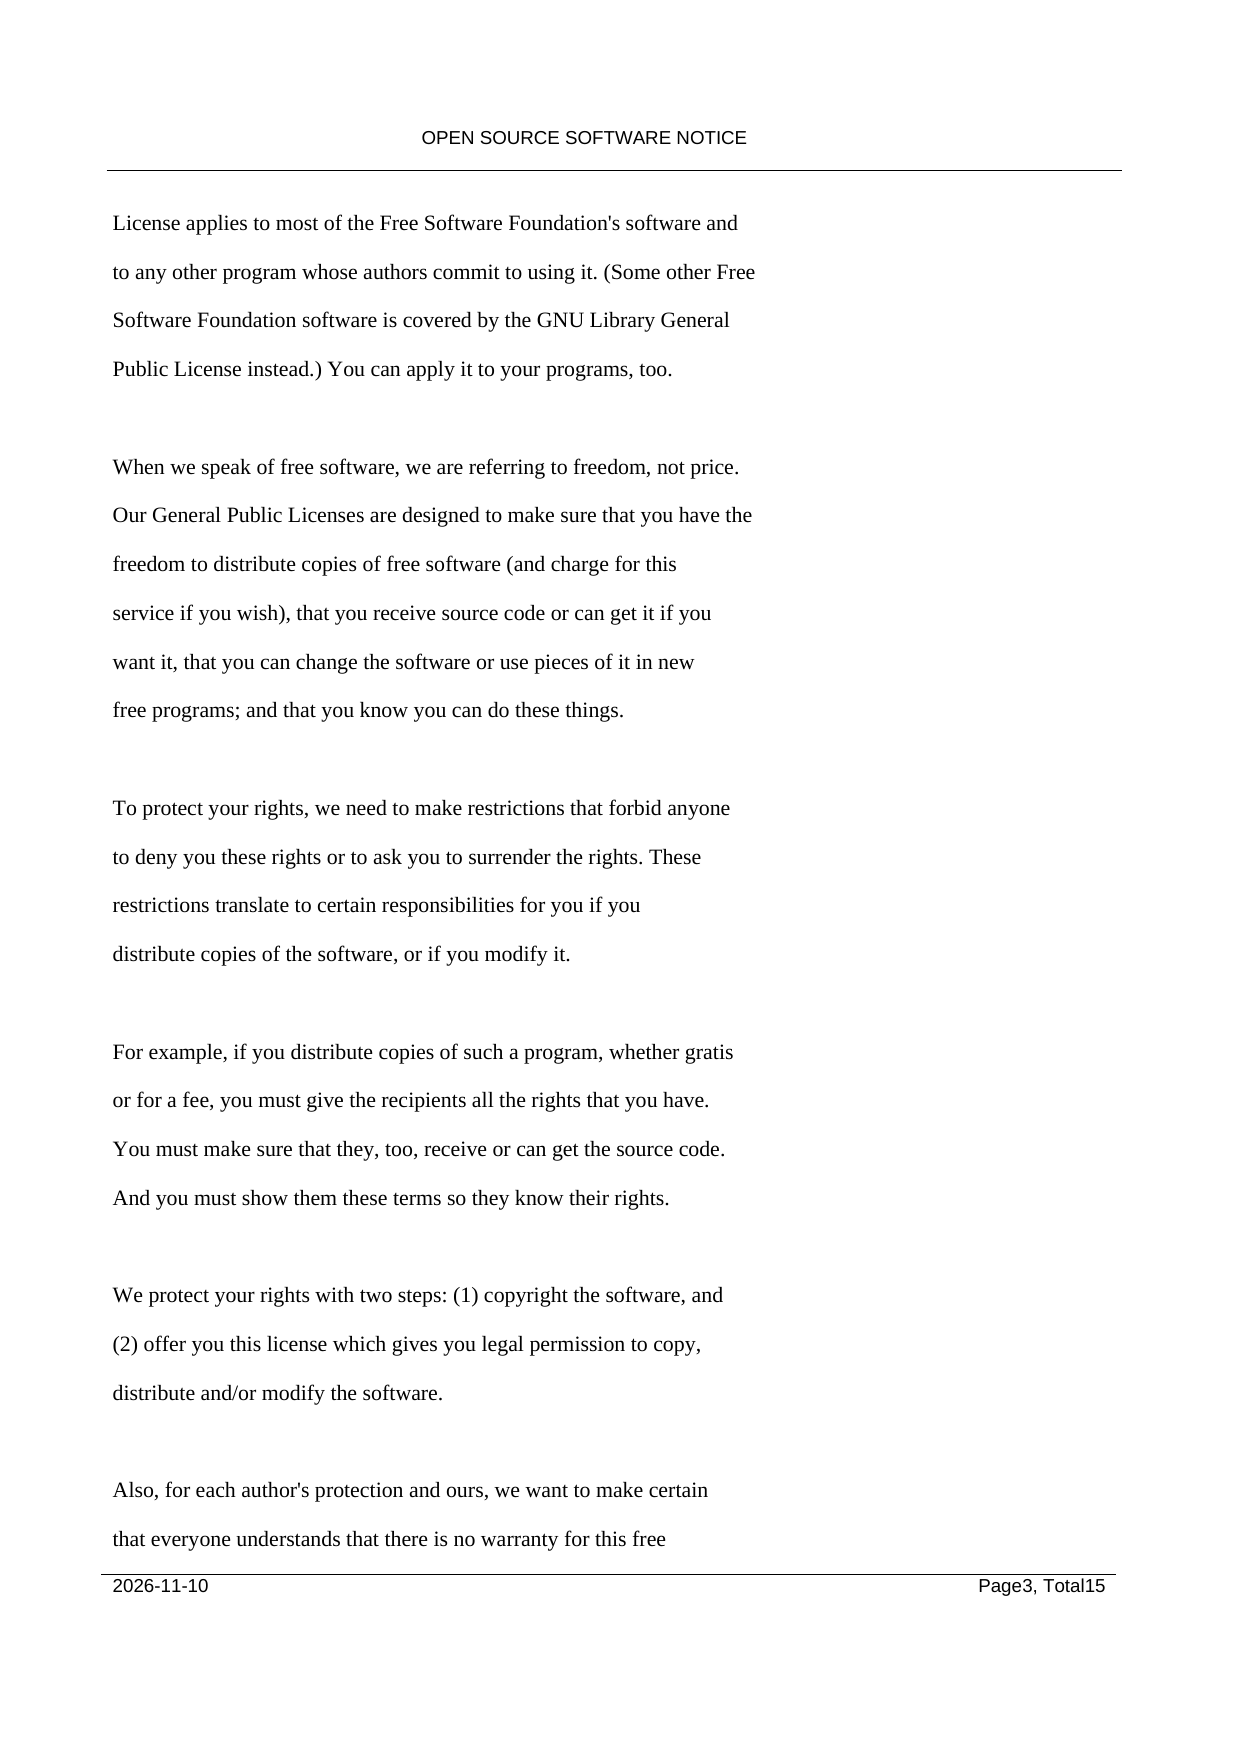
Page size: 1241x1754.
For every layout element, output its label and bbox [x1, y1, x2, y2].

text [112, 206, 1128, 1555]
